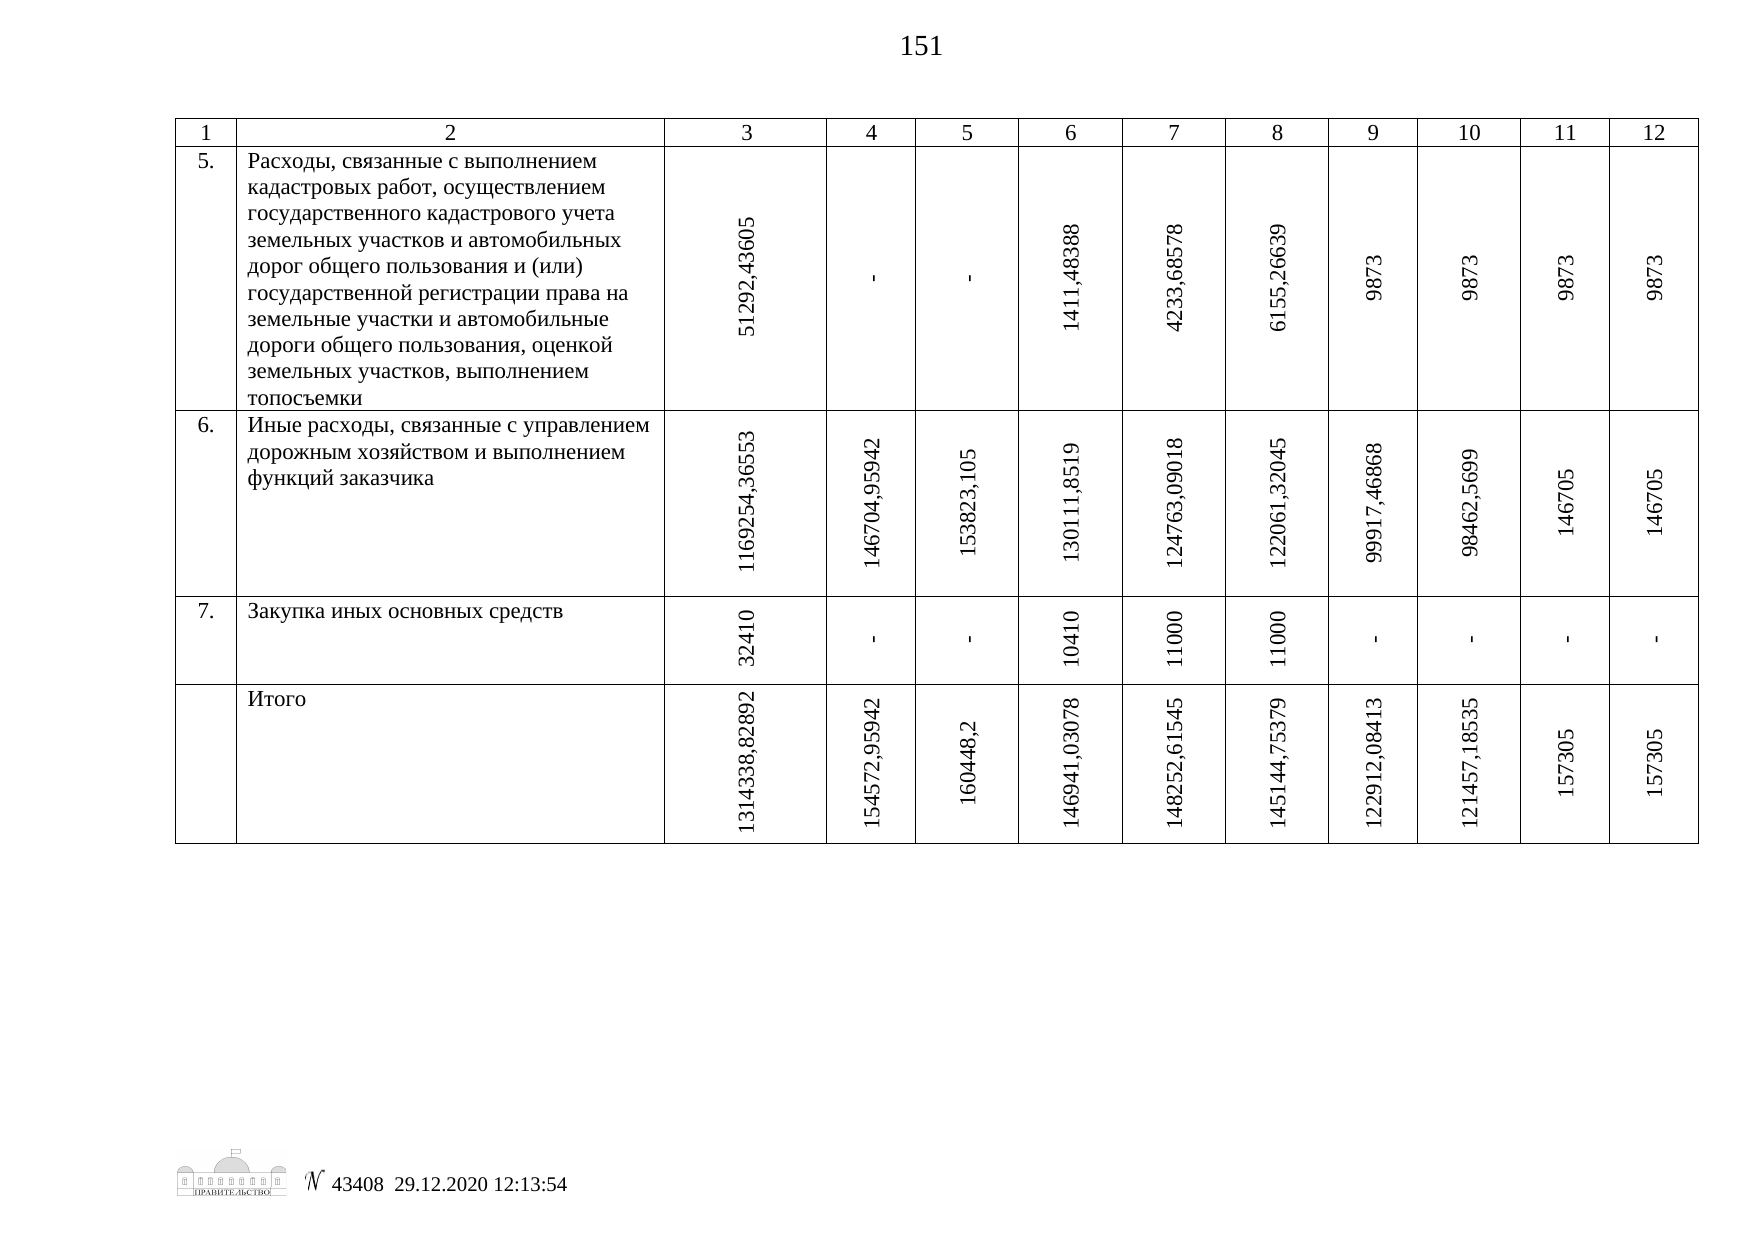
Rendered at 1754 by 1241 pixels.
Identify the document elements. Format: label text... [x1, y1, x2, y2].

table_cell 5. [176, 147, 236, 410]
table_cell 11000 [1123, 597, 1225, 684]
table_cell - [1418, 597, 1520, 684]
table_cell 4233,68578 [1123, 147, 1225, 410]
table_cell 6. [176, 411, 236, 596]
table_cell Иные расходы, связанные с управлением дорожным хозяйством и выполнением функций заказчика [237, 411, 664, 596]
table_cell - [827, 147, 915, 410]
table_header 6 [1019, 119, 1122, 146]
table_cell - [1329, 597, 1417, 684]
table_cell - [1521, 597, 1609, 684]
table_header 7 [1123, 119, 1225, 146]
table_cell - [1610, 597, 1698, 684]
table_cell 51292,43605 [665, 147, 826, 410]
table_cell Расходы, связанные с выполнением кадастровых работ, осуществлением государственного кадастрового учета земельных участков и автомобильных дорог общего пользования и (или) государственной регистрации права на земельные участки и автомобильные дороги общего пользования, оценкой земельных участков, выполнением топосъемки [237, 147, 664, 410]
table_cell 157305 [1610, 685, 1698, 843]
table_cell 124763,09018 [1123, 411, 1225, 596]
table_cell 157305 [1521, 685, 1609, 843]
table_cell 1411,48388 [1019, 147, 1122, 410]
table_cell - [916, 147, 1018, 410]
table_cell 6155,26639 [1226, 147, 1328, 410]
table_cell 1314338,82892 [665, 685, 826, 843]
table_cell 145144,75379 [1226, 685, 1328, 843]
table_cell - [916, 597, 1018, 684]
table_cell 11000 [1226, 597, 1328, 684]
table_cell 153823,105 [916, 411, 1018, 596]
table_cell 146941,03078 [1019, 685, 1122, 843]
picture [300, 1167, 329, 1192]
table_cell 1169254,36553 [665, 411, 826, 596]
table_header 8 [1226, 119, 1328, 146]
table_cell Закупка иных основных средств [237, 597, 664, 684]
table_header 2 [237, 119, 664, 146]
table_cell 148252,61545 [1123, 685, 1225, 843]
table_header 9 [1329, 119, 1417, 146]
table_cell 122912,08413 [1329, 685, 1417, 843]
table_header 3 [665, 119, 826, 146]
table_cell 10410 [1019, 597, 1122, 684]
table_header 5 [916, 119, 1018, 146]
table_cell 130111,8519 [1019, 411, 1122, 596]
table_cell 99917,46868 [1329, 411, 1417, 596]
table_cell 160448,2 [916, 685, 1018, 843]
table_cell [176, 685, 236, 843]
picture [177, 1149, 287, 1196]
table_header 1 [176, 119, 236, 146]
table_cell Итого [237, 685, 664, 843]
table_cell 146705 [1521, 411, 1609, 596]
table_cell 9873 [1521, 147, 1609, 410]
table_cell 146704,95942 [827, 411, 915, 596]
table_cell 122061,32045 [1226, 411, 1328, 596]
table_cell 9873 [1329, 147, 1417, 410]
table_header 11 [1521, 119, 1609, 146]
table_cell 154572,95942 [827, 685, 915, 843]
table_cell 32410 [665, 597, 826, 684]
table_header 12 [1610, 119, 1698, 146]
table_cell 9873 [1418, 147, 1520, 410]
table_header 10 [1418, 119, 1520, 146]
table_cell 121457,18535 [1418, 685, 1520, 843]
table_cell 7. [176, 597, 236, 684]
table_cell 98462,5699 [1418, 411, 1520, 596]
table_header 4 [827, 119, 915, 146]
table_cell 9873 [1610, 147, 1698, 410]
table_cell - [827, 597, 915, 684]
table_cell 146705 [1610, 411, 1698, 596]
